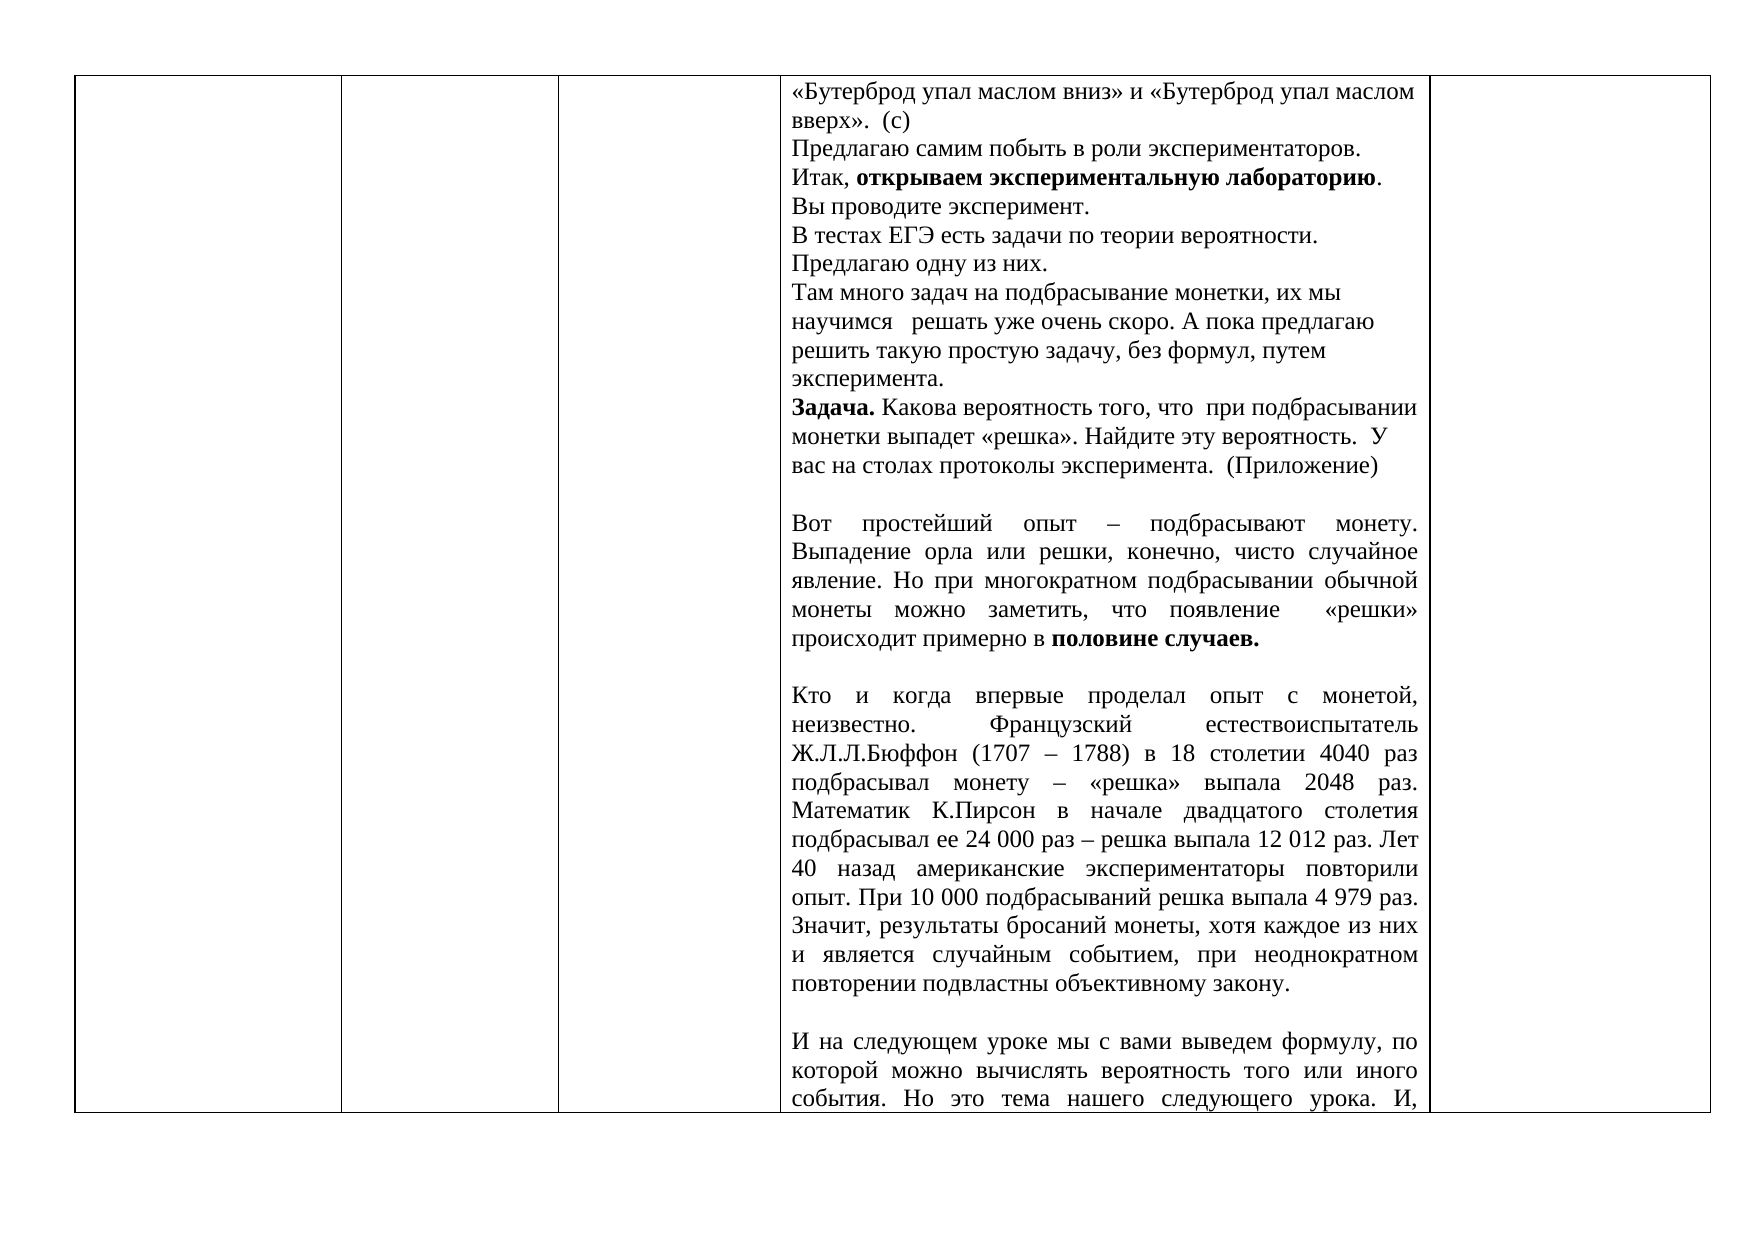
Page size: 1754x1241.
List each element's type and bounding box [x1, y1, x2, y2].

table_cell [76, 76, 341, 1112]
table_cell [781, 76, 1429, 1112]
table_cell [342, 76, 558, 1112]
table_cell [1431, 76, 1710, 1112]
table_cell [559, 76, 780, 1112]
